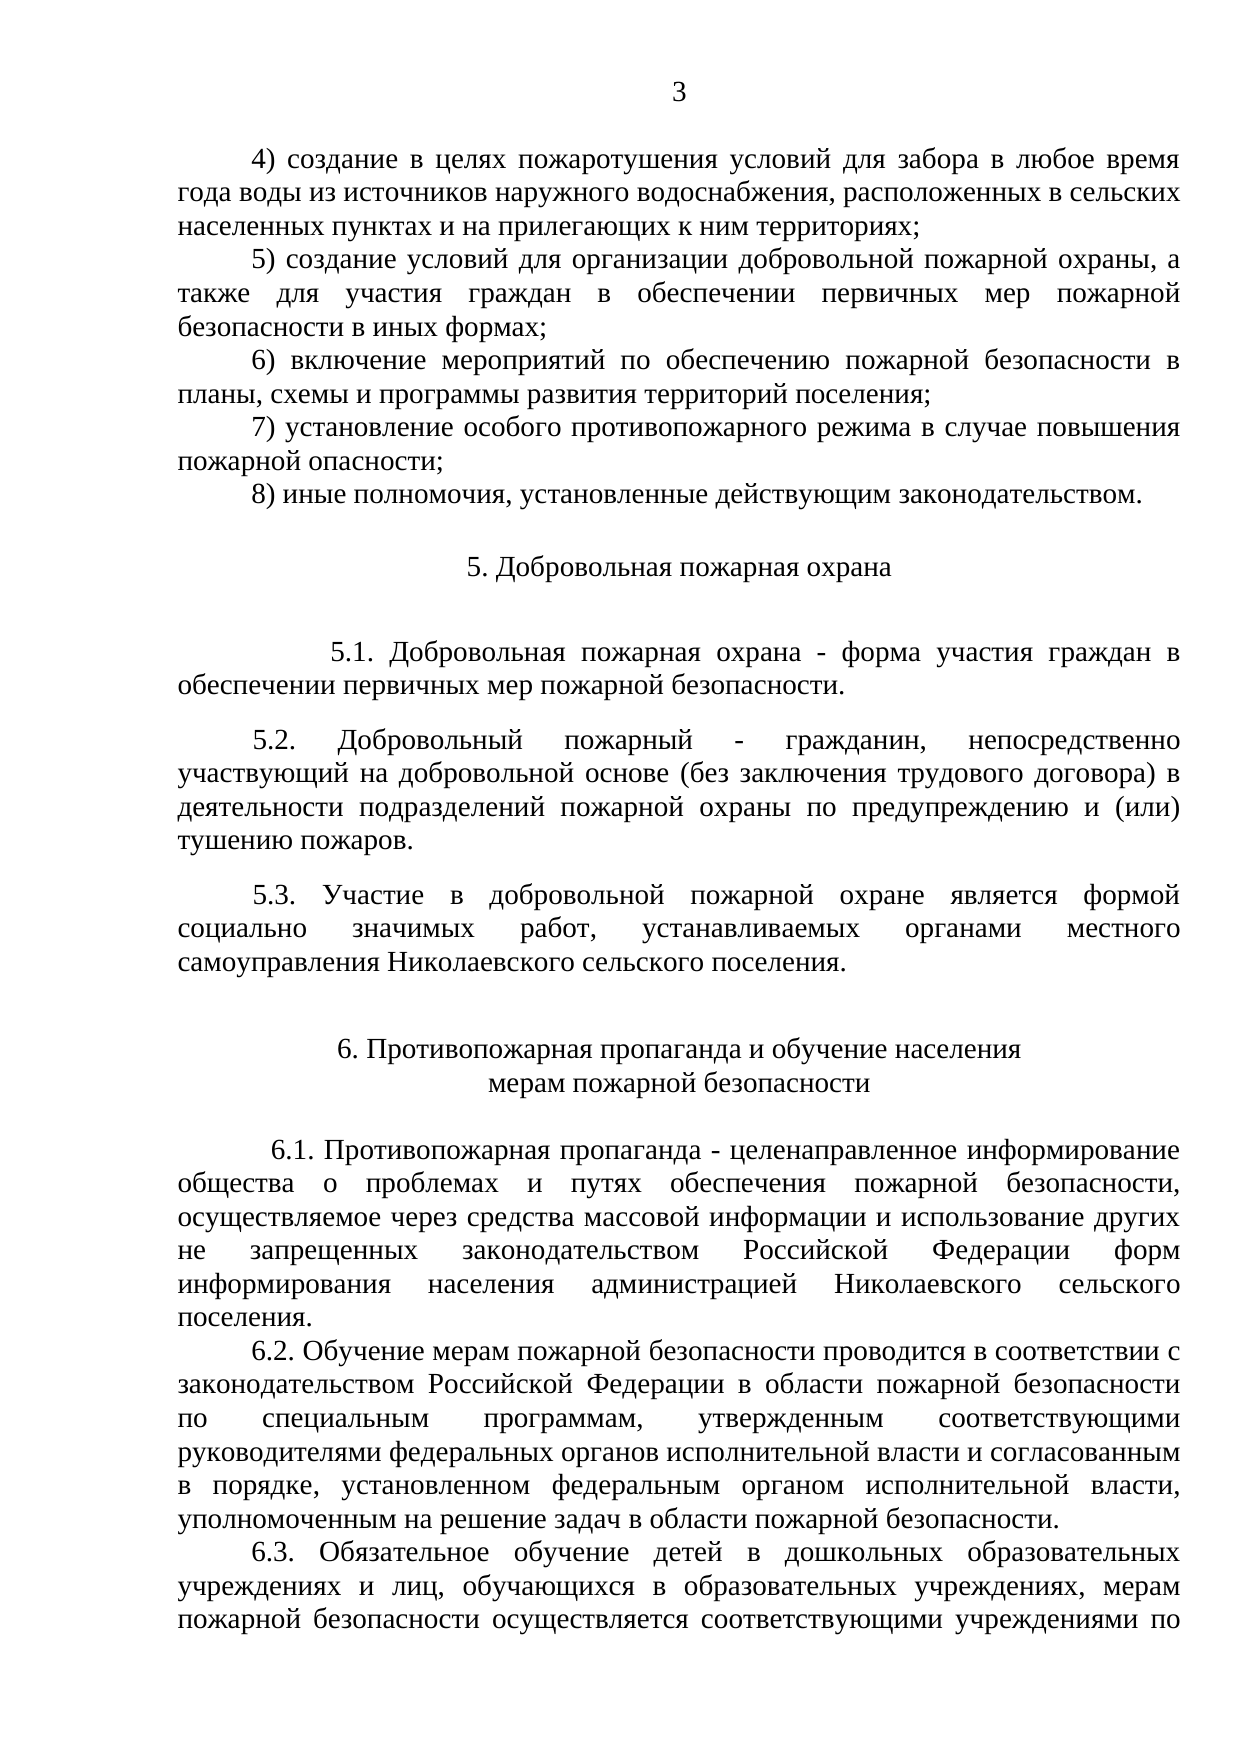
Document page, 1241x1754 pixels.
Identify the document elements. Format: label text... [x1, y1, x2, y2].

text мерам пожарной безопасности [177, 1065, 1181, 1098]
text 5.2. Добровольный пожарный - гражданин, непосредственно участвующий на добровольной основе (без заключения трудового договора) в деятельности подразделений пожарной охраны по предупреждению и (или) тушению пожаров. [177, 722, 1181, 856]
text 6. Противопожарная пропаганда и обучение населения [177, 1031, 1181, 1065]
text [177, 1534, 1181, 1635]
text 5) создание условий для организации добровольной пожарной охраны, а также для участия граждан в обеспечении первичных мер пожарной безопасности в иных формах; [177, 242, 1181, 342]
text 5.3. Участие в добровольной пожарной охране является формой социально значимых работ, устанавливаемых органами местного самоуправления Николаевского сельского поселения. [177, 877, 1181, 977]
text 7) установление особого противопожарного режима в случае повышения пожарной опасности; [177, 409, 1181, 476]
text 5.1. Добровольная пожарная охрана - форма участия граждан в обеспечении первичных мер пожарной безопасности. [177, 606, 1181, 701]
text 6.1. Противопожарная пропаганда - целенаправленное информирование общества о проблемах и путях обеспечения пожарной безопасности, осуществляемое через средства массовой информации и использование других не запрещенных законодательством Российской Федерации форм информирования населения администрацией Николаевского сельского поселения. [177, 1098, 1181, 1333]
text 5. Добровольная пожарная охрана [177, 549, 1181, 582]
text 6.2. Обучение мерам пожарной безопасности проводится в соответствии с законодательством Российской Федерации в области пожарной безопасности по специальным программам, утвержденным соответствующими руководителями федеральных органов исполнительной власти и согласованным в порядке, установленном федеральным органом исполнительной власти, уполномоченным на решение задач в области пожарной безопасности. [177, 1333, 1181, 1534]
text 8) иные полномочия, установленные действующим законодательством. [177, 476, 1181, 510]
text 4) создание в целях пожаротушения условий для забора в любое время года воды из источников наружного водоснабжения, расположенных в сельских населенных пунктах и на прилегающих к ним территориях; [177, 141, 1181, 242]
text 6) включение мероприятий по обеспечению пожарной безопасности в планы, схемы и программы развития территорий поселения; [177, 342, 1181, 409]
